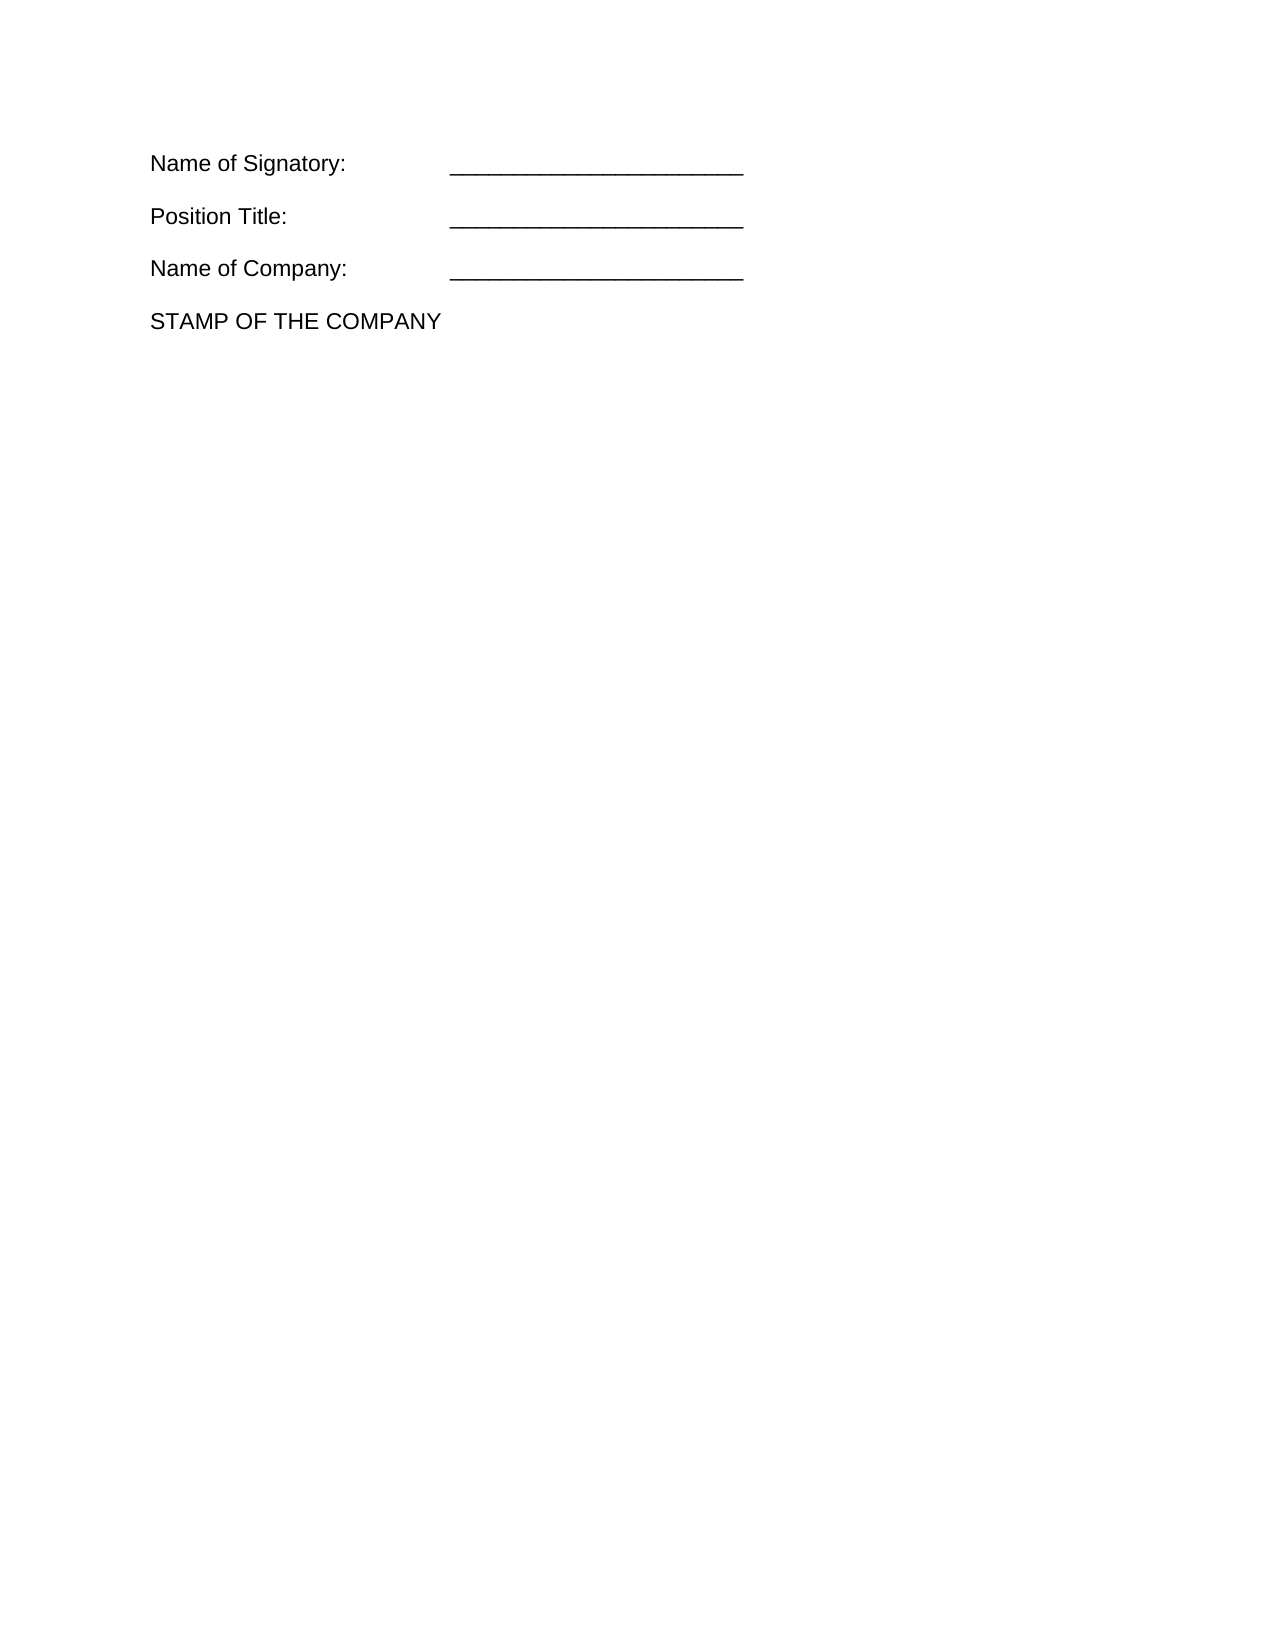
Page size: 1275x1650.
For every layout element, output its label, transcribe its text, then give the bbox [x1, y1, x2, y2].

text STAMP OF THE COMPANY [150, 308, 1125, 334]
text Name of Signatory: _______________________ [150, 150, 1125, 176]
text Position Title: _______________________ [150, 203, 1125, 229]
text Name of Company: _______________________ [150, 255, 1125, 282]
